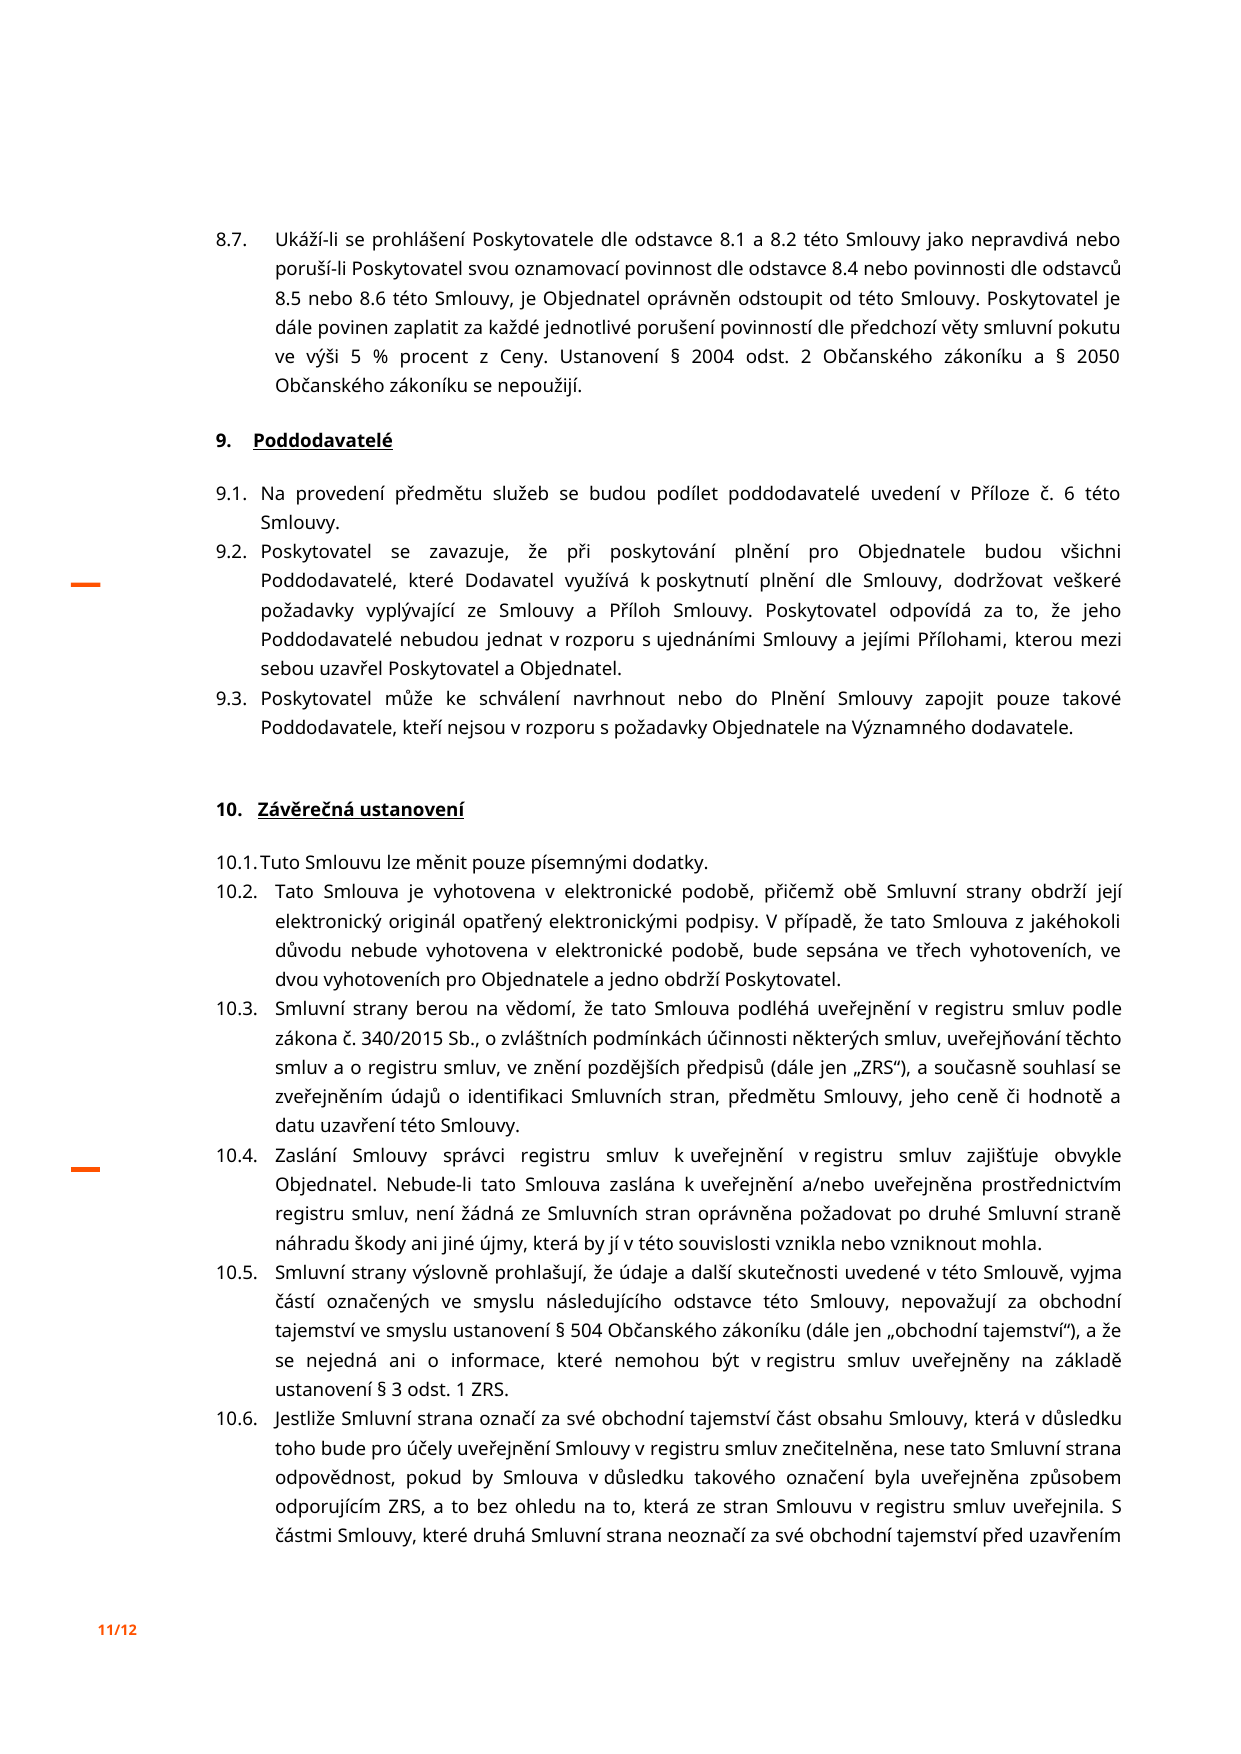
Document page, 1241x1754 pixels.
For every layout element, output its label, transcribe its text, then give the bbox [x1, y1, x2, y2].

list Tuto Smlouvu lze měnit pouze písemnými dodatky. [216, 849, 1122, 875]
subtitle Poddodavatelé [216, 427, 1122, 452]
list Smluvní strany berou na vědomí, že tato Smlouva podléhá uveřejnění v registru smluv podle zákona č. 340/2015 Sb., o zvláštních podmínkách účinnosti některých smluv, uveřejňování těchto smluv a o registru smluv, ve znění pozdějších předpisů (dále jen „ZRS“), a současně souhlasí se zveřejněním údajů o identifikaci Smluvních stran, předmětu Smlouvy, jeho ceně či hodnotě a datu uzavření této Smlouvy. [216, 996, 1122, 1138]
list Poskytovatel se zavazuje, že při poskytování plnění pro Objednatele budou všichni Poddodavatelé, které Dodavatel využívá k poskytnutí plnění dle Smlouvy, dodržovat veškeré požadavky vyplývající ze Smlouvy a Příloh Smlouvy. Poskytovatel odpovídá za to, že jeho Poddodavatelé nebudou jednat v rozporu s ujednáními Smlouvy a jejími Přílohami, kterou mezi sebou uzavřel Poskytovatel a Objednatel. [216, 538, 1122, 681]
list Zaslání Smlouvy správci registru smluv k uveřejnění v registru smluv zajišťuje obvykle Objednatel. Nebude-li tato Smlouva zaslána k uveřejnění a/nebo uveřejněna prostřednictvím registru smluv, není žádná ze Smluvních stran oprávněna požadovat po druhé Smluvní straně náhradu škody ani jiné újmy, která by jí v této souvislosti vznikla nebo vzniknout mohla. [216, 1142, 1122, 1255]
list Tato Smlouva je vyhotovena v elektronické podobě, přičemž obě Smluvní strany obdrží její elektronický originál opatřený elektronickými podpisy. V případě, že tato Smlouva z jakéhokoli důvodu nebude vyhotovena v elektronické podobě, bude sepsána ve třech vyhotoveních, ve dvou vyhotoveních pro Objednatele a jedno obdrží Poskytovatel. [216, 879, 1122, 992]
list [216, 1406, 1122, 1548]
subtitle Závěrečná ustanovení [216, 796, 1122, 822]
list Ukáží-li se prohlášení Poskytovatele dle odstavce 8.1 a 8.2 této Smlouvy jako nepravdivá nebo poruší-li Poskytovatel svou oznamovací povinnost dle odstavce 8.4 nebo povinnosti dle odstavců 8.5 nebo 8.6 této Smlouvy, je Objednatel oprávněn odstoupit od této Smlouvy. Poskytovatel je dále povinen zaplatit za každé jednotlivé porušení povinností dle předchozí věty smluvní pokutu ve výši 5 % procent z Ceny. Ustanovení § 2004 odst. 2 Občanského zákoníku a § 2050 Občanského zákoníku se nepoužijí. [216, 226, 1122, 398]
list Smluvní strany výslovně prohlašují, že údaje a další skutečnosti uvedené v této Smlouvě, vyjma částí označených ve smyslu následujícího odstavce této Smlouvy, nepovažují za obchodní tajemství ve smyslu ustanovení § 504 Občanského zákoníku (dále jen „obchodní tajemství“), a že se nejedná ani o informace, které nemohou být v registru smluv uveřejněny na základě ustanovení § 3 odst. 1 ZRS. [216, 1259, 1122, 1402]
list Na provedení předmětu služeb se budou podílet poddodavatelé uvedení v Příloze č. 6 této Smlouvy. [216, 480, 1122, 535]
list Poskytovatel může ke schválení navrhnout nebo do Plnění Smlouvy zapojit pouze takové Poddodavatele, kteří nejsou v rozporu s požadavky Objednatele na Významného dodavatele. [216, 685, 1122, 739]
